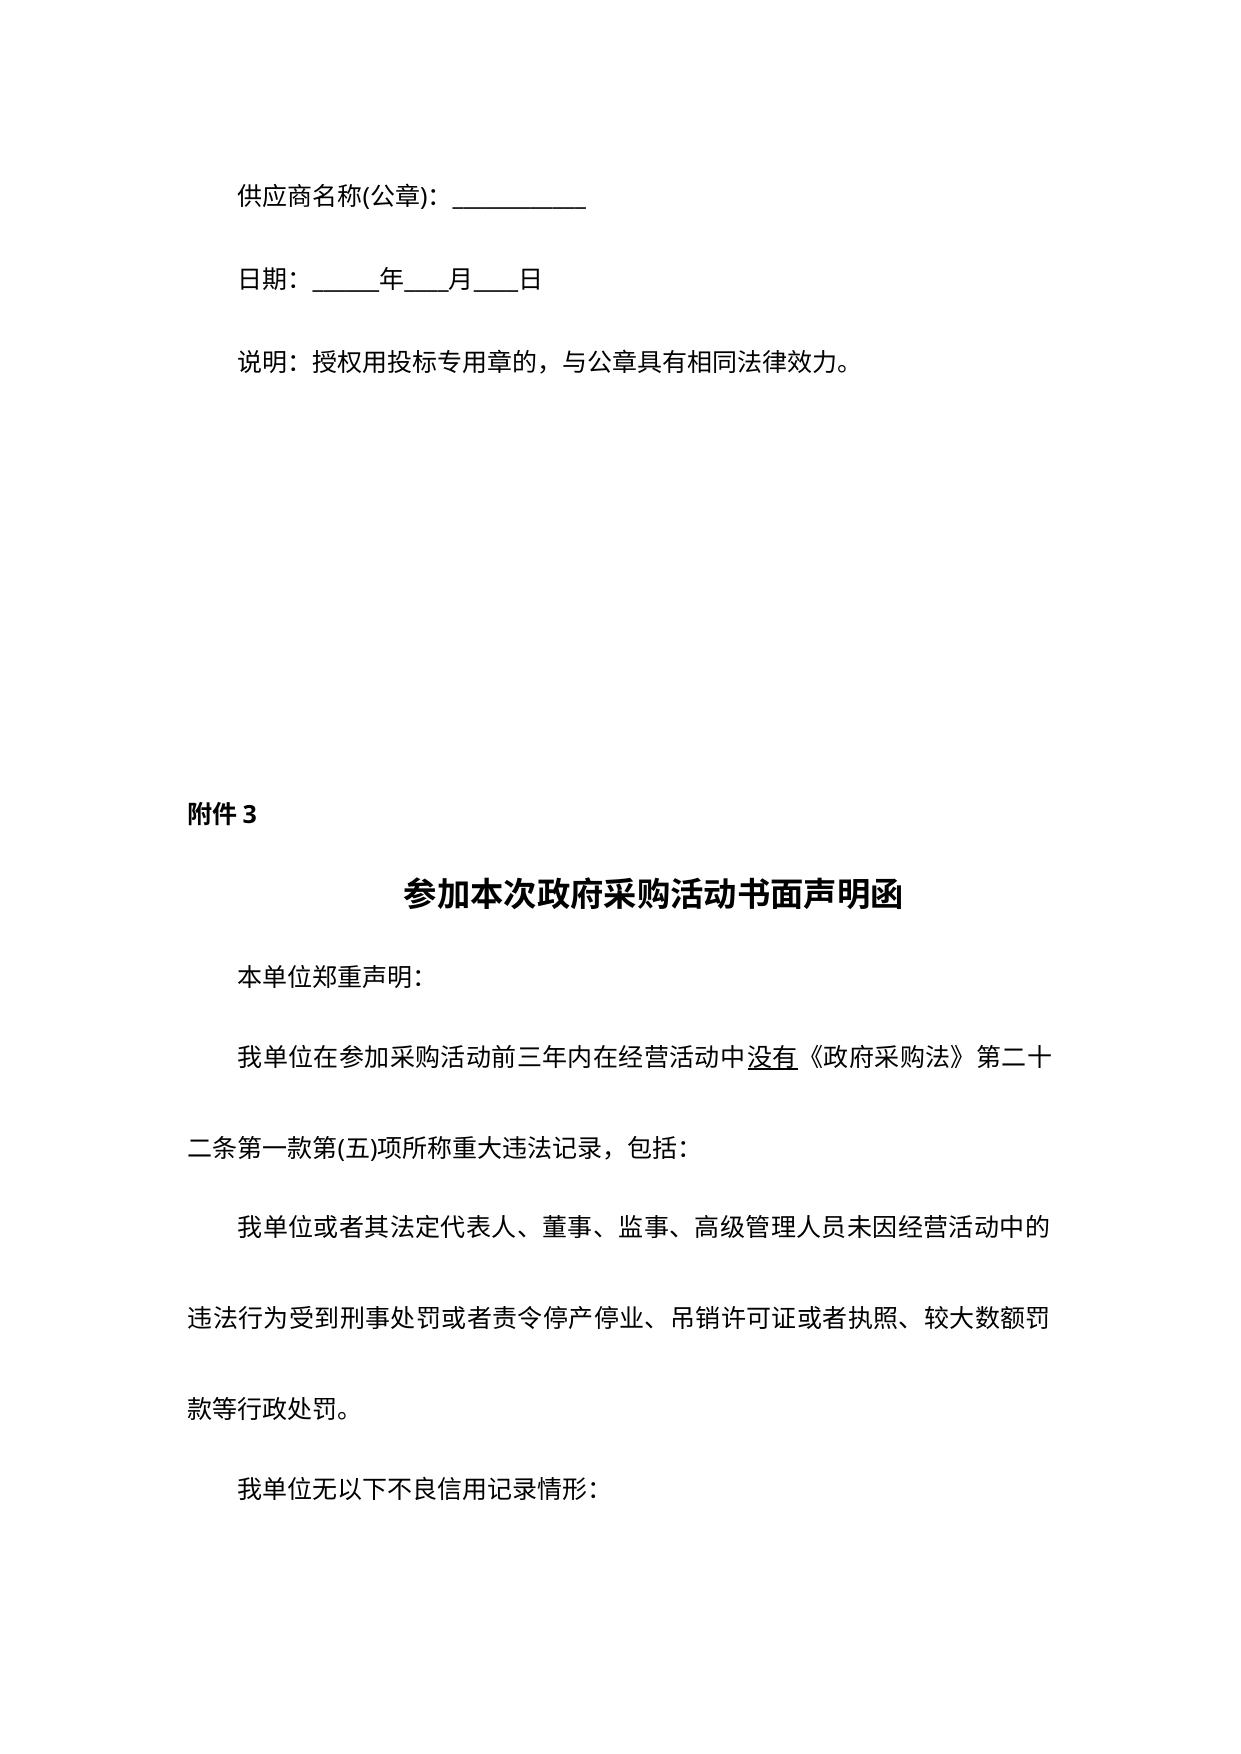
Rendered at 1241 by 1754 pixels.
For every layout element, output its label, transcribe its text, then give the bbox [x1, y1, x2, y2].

text 参加本次政府采购活动书面声明函 [187, 859, 1053, 924]
text 我单位在参加采购活动前三年内在经营活动中没有《政府采购法》第二十二条第一款第(五)项所称重大违法记录，包括： [187, 1023, 1053, 1179]
text 供应商名称(公章)：____________ [187, 162, 1053, 227]
text 附件3 [187, 780, 1053, 845]
text 说明：授权用投标专用章的，与公章具有相同法律效力。 [187, 328, 1053, 393]
text 日期：______年____月____日 [187, 245, 1053, 310]
text 我单位无以下不良信用记录情形： [187, 1455, 1053, 1520]
text 我单位或者其法定代表人、董事、监事、高级管理人员未因经营活动中的违法行为受到刑事处罚或者责令停产停业、吊销许可证或者执照、较大数额罚款等行政处罚。 [187, 1193, 1053, 1440]
text 本单位郑重声明： [187, 943, 1053, 1008]
